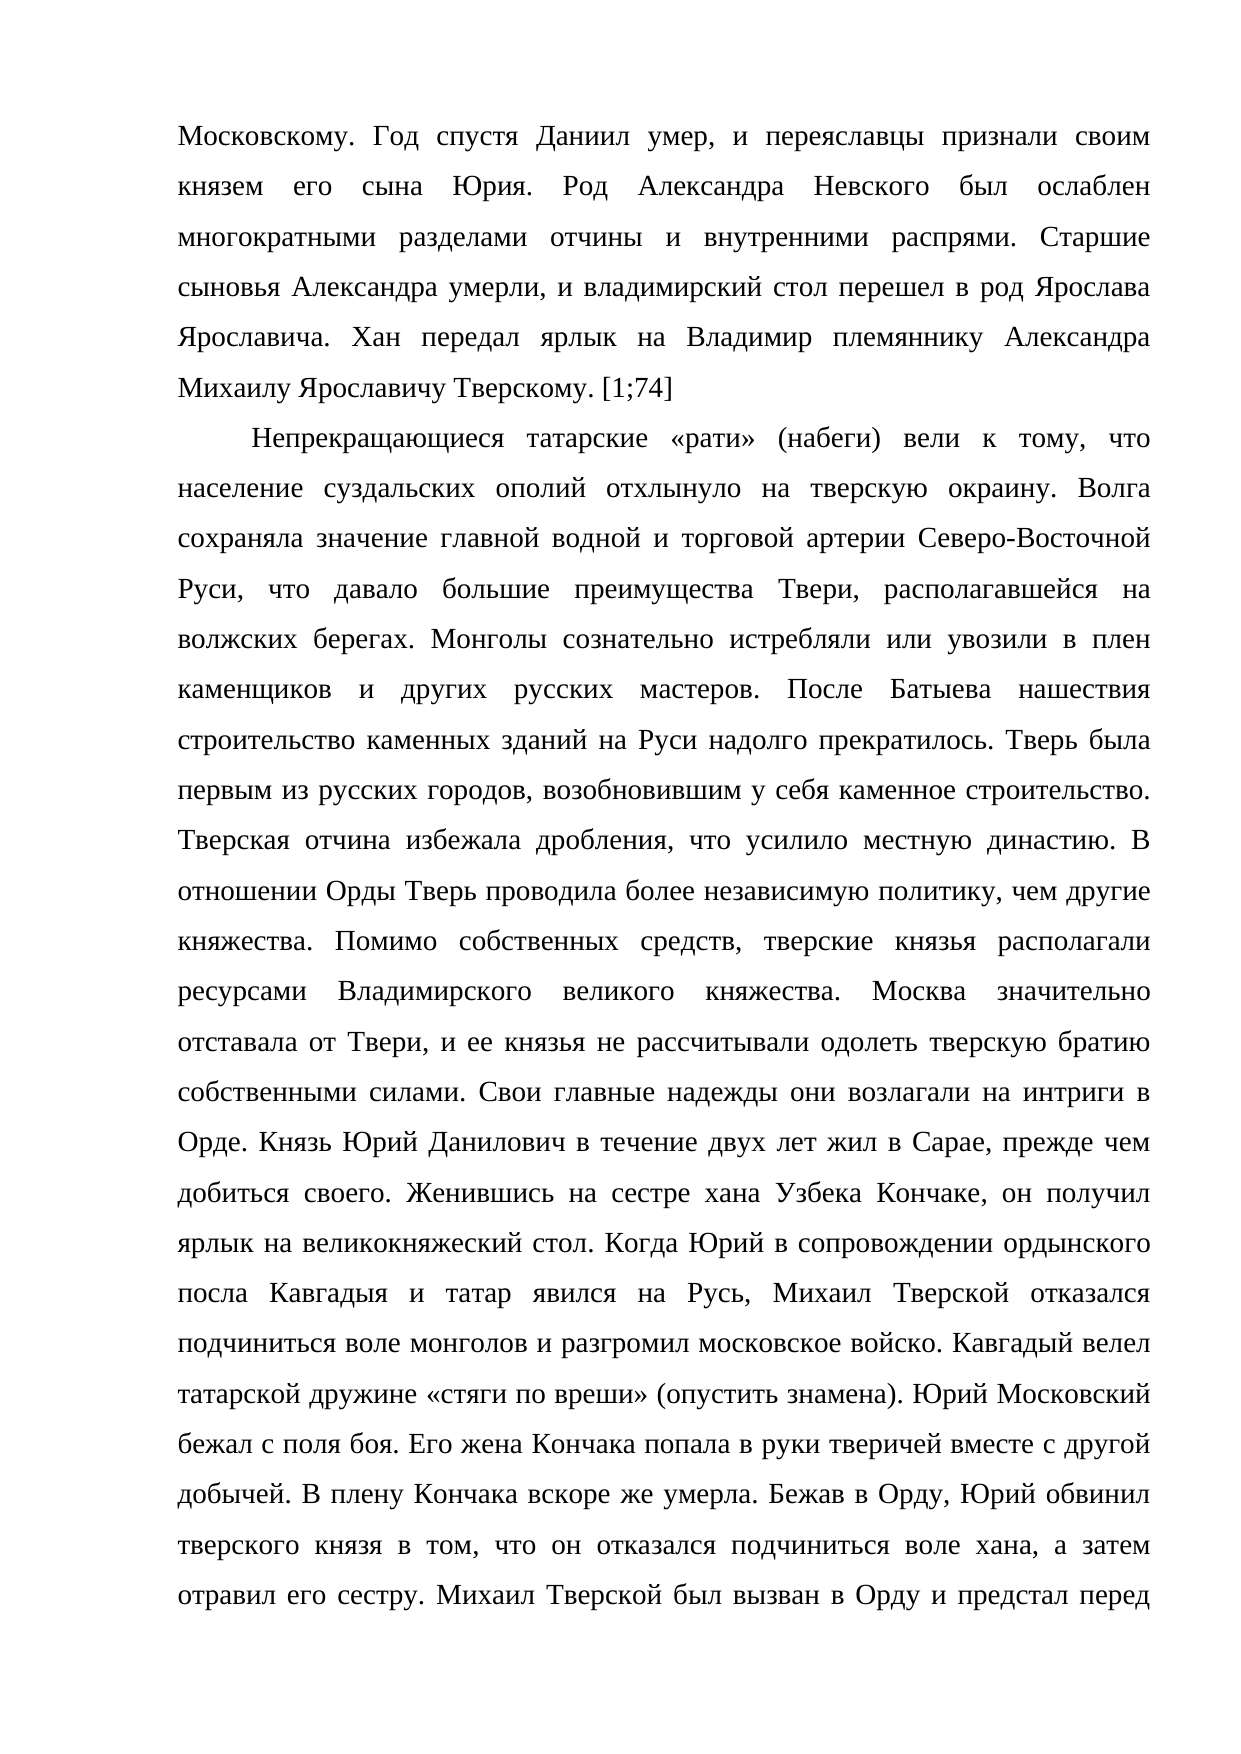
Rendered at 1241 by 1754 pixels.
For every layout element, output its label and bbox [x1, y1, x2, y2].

text [177, 118, 1152, 403]
text [177, 420, 1152, 1611]
